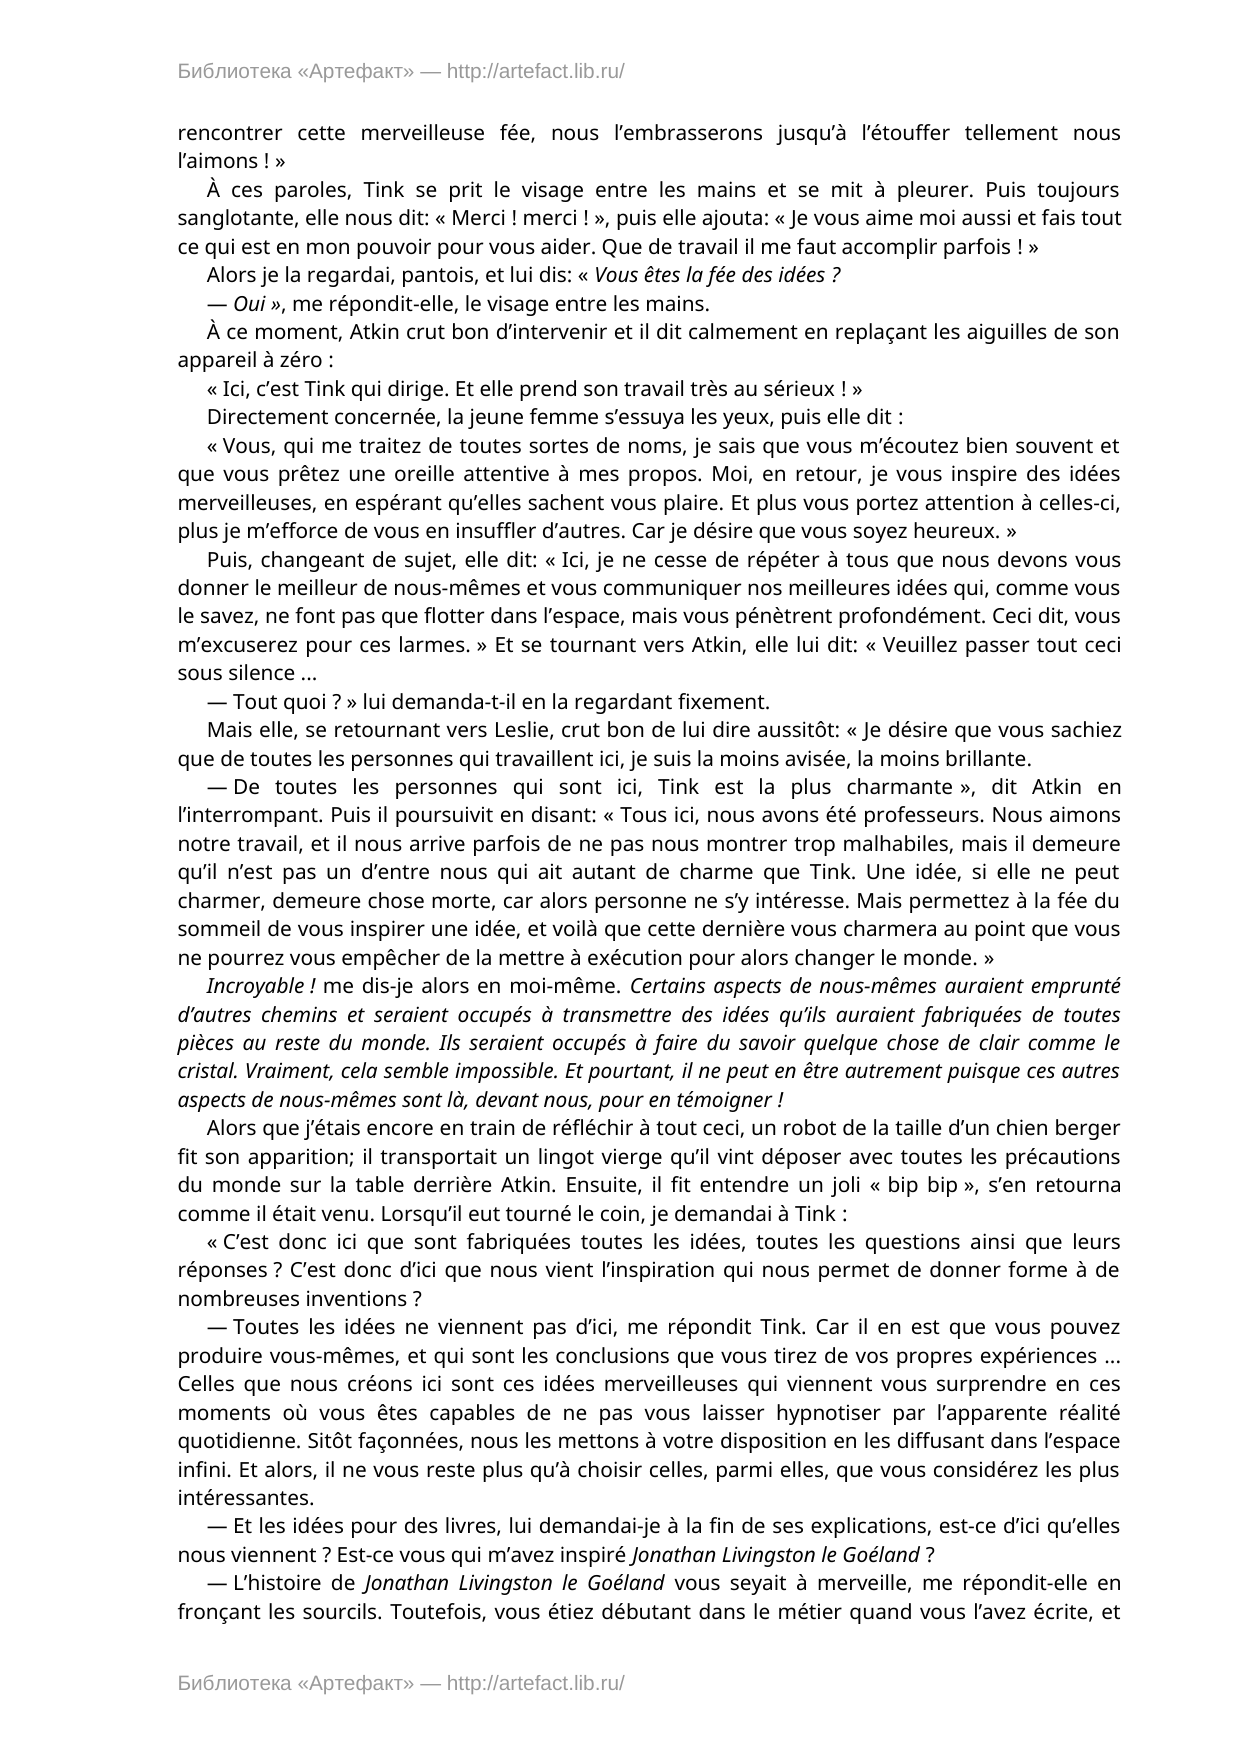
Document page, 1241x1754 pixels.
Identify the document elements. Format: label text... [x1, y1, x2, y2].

text « Vous, qui me traitez de toutes sortes de noms, je sais que vous m’écoutez bien souvent et que vous prêtez une oreille attentive à mes propos. Moi, en retour, je vous inspire des idées merveilleuses, en espérant qu’elles sachent vous plaire. Et plus vous portez attention à celles-ci, plus je m’efforce de vous en insuffler d’autres. Car je désire que vous soyez heureux. » [177, 431, 1122, 545]
text À ce moment, Atkin crut bon d’intervenir et il dit calmement en replaçant les aiguilles de son appareil à zéro : [177, 317, 1122, 374]
text « Ici, c’est Tink qui dirige. Et elle prend son travail très au sérieux ! » [177, 374, 1122, 402]
text — Toutes les idées ne viennent pas d’ici, me répondit Tink. Car il en est que vous pouvez produire vous-mêmes, et qui sont les conclusions que vous tirez de vos propres expériences ... Celles que nous créons ici sont ces idées merveilleuses qui viennent vous surprendre en ces moments où vous êtes capables de ne pas vous laisser hypnotiser par l’apparente réalité quotidienne. Sitôt façonnées, nous les mettons à votre disposition en les diffusant dans l’espace infini. Et alors, il ne vous reste plus qu’à choisir celles, parmi elles, que vous considérez les plus intéressantes. [177, 1312, 1122, 1512]
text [177, 1568, 1122, 1625]
text Directement concernée, la jeune femme s’essuya les yeux, puis elle dit : [177, 402, 1122, 431]
text Alors que j’étais encore en train de réfléchir à tout ceci, un robot de la taille d’un chien berger fit son apparition; il transportait un lingot vierge qu’il vint déposer avec toutes les précautions du monde sur la table derrière Atkin. Ensuite, il fit entendre un joli « bip bip », s’en retourna comme il était venu. Lorsqu’il eut tourné le coin, je demandai à Tink : [177, 1113, 1122, 1227]
text — De toutes les personnes qui sont ici, Tink est la plus charmante », dit Atkin en l’interrompant. Puis il poursuivit en disant: « Tous ici, nous avons été professeurs. Nous aimons notre travail, et il nous arrive parfois de ne pas nous montrer trop malhabiles, mais il demeure qu’il n’est pas un d’entre nous qui ait autant de charme que Tink. Une idée, si elle ne peut charmer, demeure chose morte, car alors personne ne s’y intéresse. Mais permettez à la fée du sommeil de vous inspirer une idée, et voilà que cette dernière vous charmera au point que vous ne pourrez vous empêcher de la mettre à exécution pour alors changer le monde. » [177, 772, 1122, 971]
text — Tout quoi ? » lui demanda-t-il en la regardant fixement. [177, 687, 1122, 715]
text Alors je la regardai, pantois, et lui dis: « Vous êtes la fée des idées ? [177, 260, 1122, 289]
text — Et les idées pour des livres, lui demandai-je à la fin de ses explications, est-ce d’ici qu’elles nous viennent ? Est-ce vous qui m’avez inspiré Jonathan Livingston le Goéland ? [177, 1512, 1122, 1568]
text À ces paroles, Tink se prit le visage entre les mains et se mit à pleurer. Puis toujours sanglotante, elle nous dit: « Merci ! merci ! », puis elle ajouta: « Je vous aime moi aussi et fais tout ce qui est en mon pouvoir pour vous aider. Que de travail il me faut accomplir parfois ! » [177, 175, 1122, 260]
text Puis, changeant de sujet, elle dit: « Ici, je ne cesse de répéter à tous que nous devons vous donner le meilleur de nous-mêmes et vous communiquer nos meilleures idées qui, comme vous le savez, ne font pas que flotter dans l’espace, mais vous pénètrent profondément. Ceci dit, vous m’excuserez pour ces larmes. » Et se tournant vers Atkin, elle lui dit: « Veuillez passer tout ceci sous silence ... [177, 545, 1122, 687]
text — Oui », me répondit-elle, le visage entre les mains. [177, 289, 1122, 317]
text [177, 118, 1122, 175]
text « C’est donc ici que sont fabriquées toutes les idées, toutes les questions ainsi que leurs réponses ? C’est donc d’ici que nous vient l’inspiration qui nous permet de donner forme à de nombreuses inventions ? [177, 1227, 1122, 1312]
text Incroyable ! me dis-je alors en moi-même. Certains aspects de nous-mêmes auraient emprunté d’autres chemins et seraient occupés à transmettre des idées qu’ils auraient fabriquées de toutes pièces au reste du monde. Ils seraient occupés à faire du savoir quelque chose de clair comme le cristal. Vraiment, cela semble impossible. Et pourtant, il ne peut en être autrement puisque ces autres aspects de nous-mêmes sont là, devant nous, pour en témoigner ! [177, 971, 1122, 1113]
text Mais elle, se retournant vers Leslie, crut bon de lui dire aussitôt: « Je désire que vous sachiez que de toutes les personnes qui travaillent ici, je suis la moins avisée, la moins brillante. [177, 715, 1122, 772]
